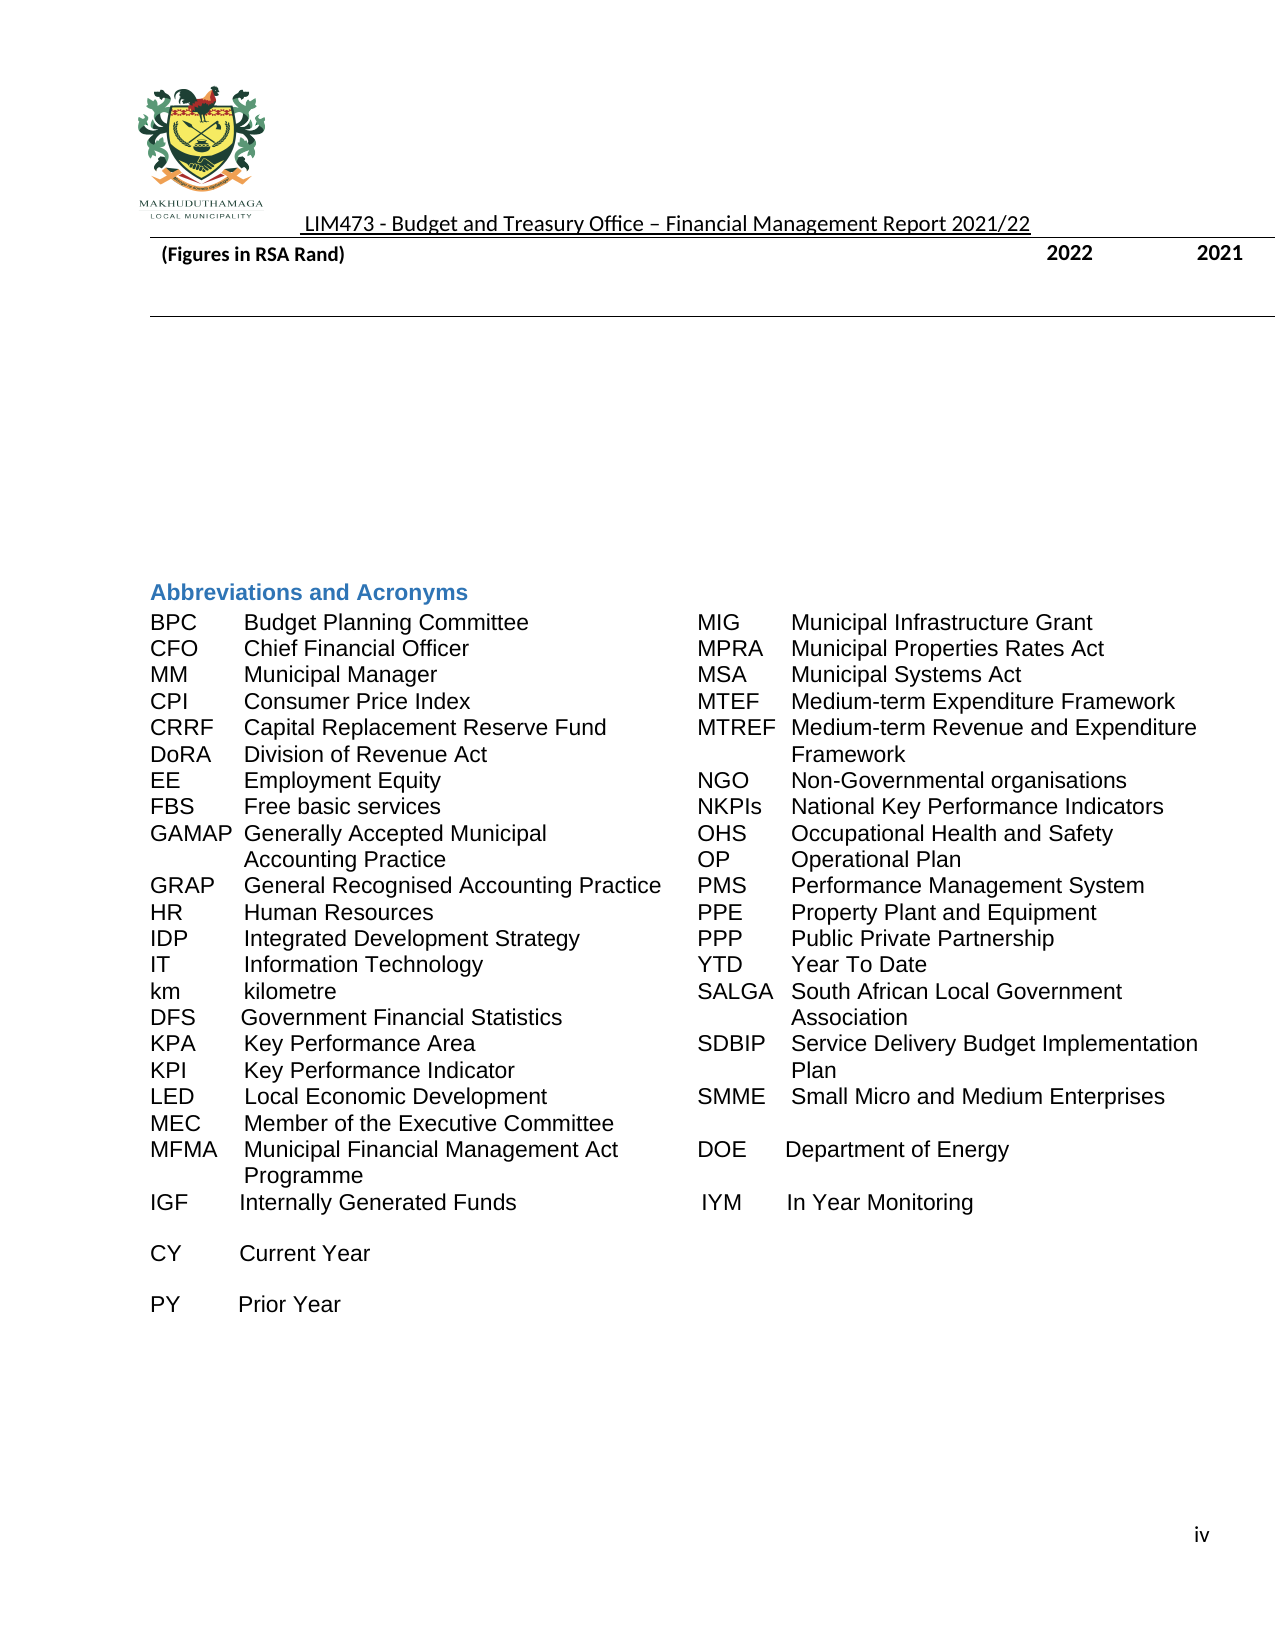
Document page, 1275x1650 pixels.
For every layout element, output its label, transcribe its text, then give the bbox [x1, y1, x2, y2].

text DOE Department of Energy [697, 1136, 1209, 1162]
picture [105, 73, 300, 232]
text BPC Budget Planning Committee [150, 609, 662, 635]
text CPI Consumer Price Index [150, 688, 662, 714]
text Programme [244, 1162, 662, 1188]
text SDBIP Service Delivery Budget Implementation Plan [697, 1030, 1209, 1083]
text KPA Key Performance Area [150, 1030, 662, 1057]
text CRRF Capital Replacement Reserve Fund [150, 714, 662, 741]
text GAMAP Generally Accepted Municipal Accounting Practice [150, 819, 662, 872]
text PPE Property Plant and Equipment [697, 899, 1209, 925]
text SMME Small Micro and Medium Enterprises [697, 1083, 1209, 1109]
text GRAP General Recognised Accounting Practice [150, 872, 662, 899]
text MPRA Municipal Properties Rates Act [697, 635, 1209, 661]
text IGF Internally Generated Funds IYM In Year Monitoring [150, 1188, 1209, 1215]
text PY Prior Year [150, 1291, 1209, 1317]
text PPP Public Private Partnership [697, 925, 1209, 951]
text NKPIs National Key Performance Indicators [697, 793, 1209, 819]
text km kilometre [150, 978, 662, 1004]
text NGO Non-Governmental organisations [697, 767, 1209, 793]
text OHS Occupational Health and Safety [697, 819, 1209, 846]
text KPI Key Performance Indicator [150, 1057, 662, 1083]
text EE Employment Equity [150, 767, 662, 793]
text MFMA Municipal Financial Management Act [150, 1136, 662, 1162]
text MTEF Medium-term Expenditure Framework [697, 688, 1209, 714]
text DoRA Division of Revenue Act [150, 741, 662, 767]
text MM Municipal Manager [150, 661, 662, 688]
text LED Local Economic Development [150, 1083, 662, 1109]
text HR Human Resources [150, 899, 662, 925]
text DFS Government Financial Statistics [150, 1004, 662, 1030]
text IT Information Technology [150, 951, 662, 978]
text MSA Municipal Systems Act [697, 661, 1209, 688]
text CY Current Year [150, 1239, 1209, 1266]
text FBS Free basic services [150, 793, 662, 819]
text YTD Year To Date [697, 951, 1209, 978]
text IDP Integrated Development Strategy [150, 925, 662, 951]
subtitle Abbreviations and Acronyms [150, 578, 1209, 605]
text OP Operational Plan [697, 846, 1209, 872]
text PMS Performance Management System [697, 872, 1209, 899]
text CFO Chief Financial Officer [150, 635, 662, 661]
text SALGA South African Local Government Association [697, 978, 1209, 1030]
text MIG Municipal Infrastructure Grant [697, 609, 1209, 635]
text MTREF Medium-term Revenue and Expenditure Framework [697, 714, 1209, 767]
text MEC Member of the Executive Committee [150, 1109, 662, 1136]
